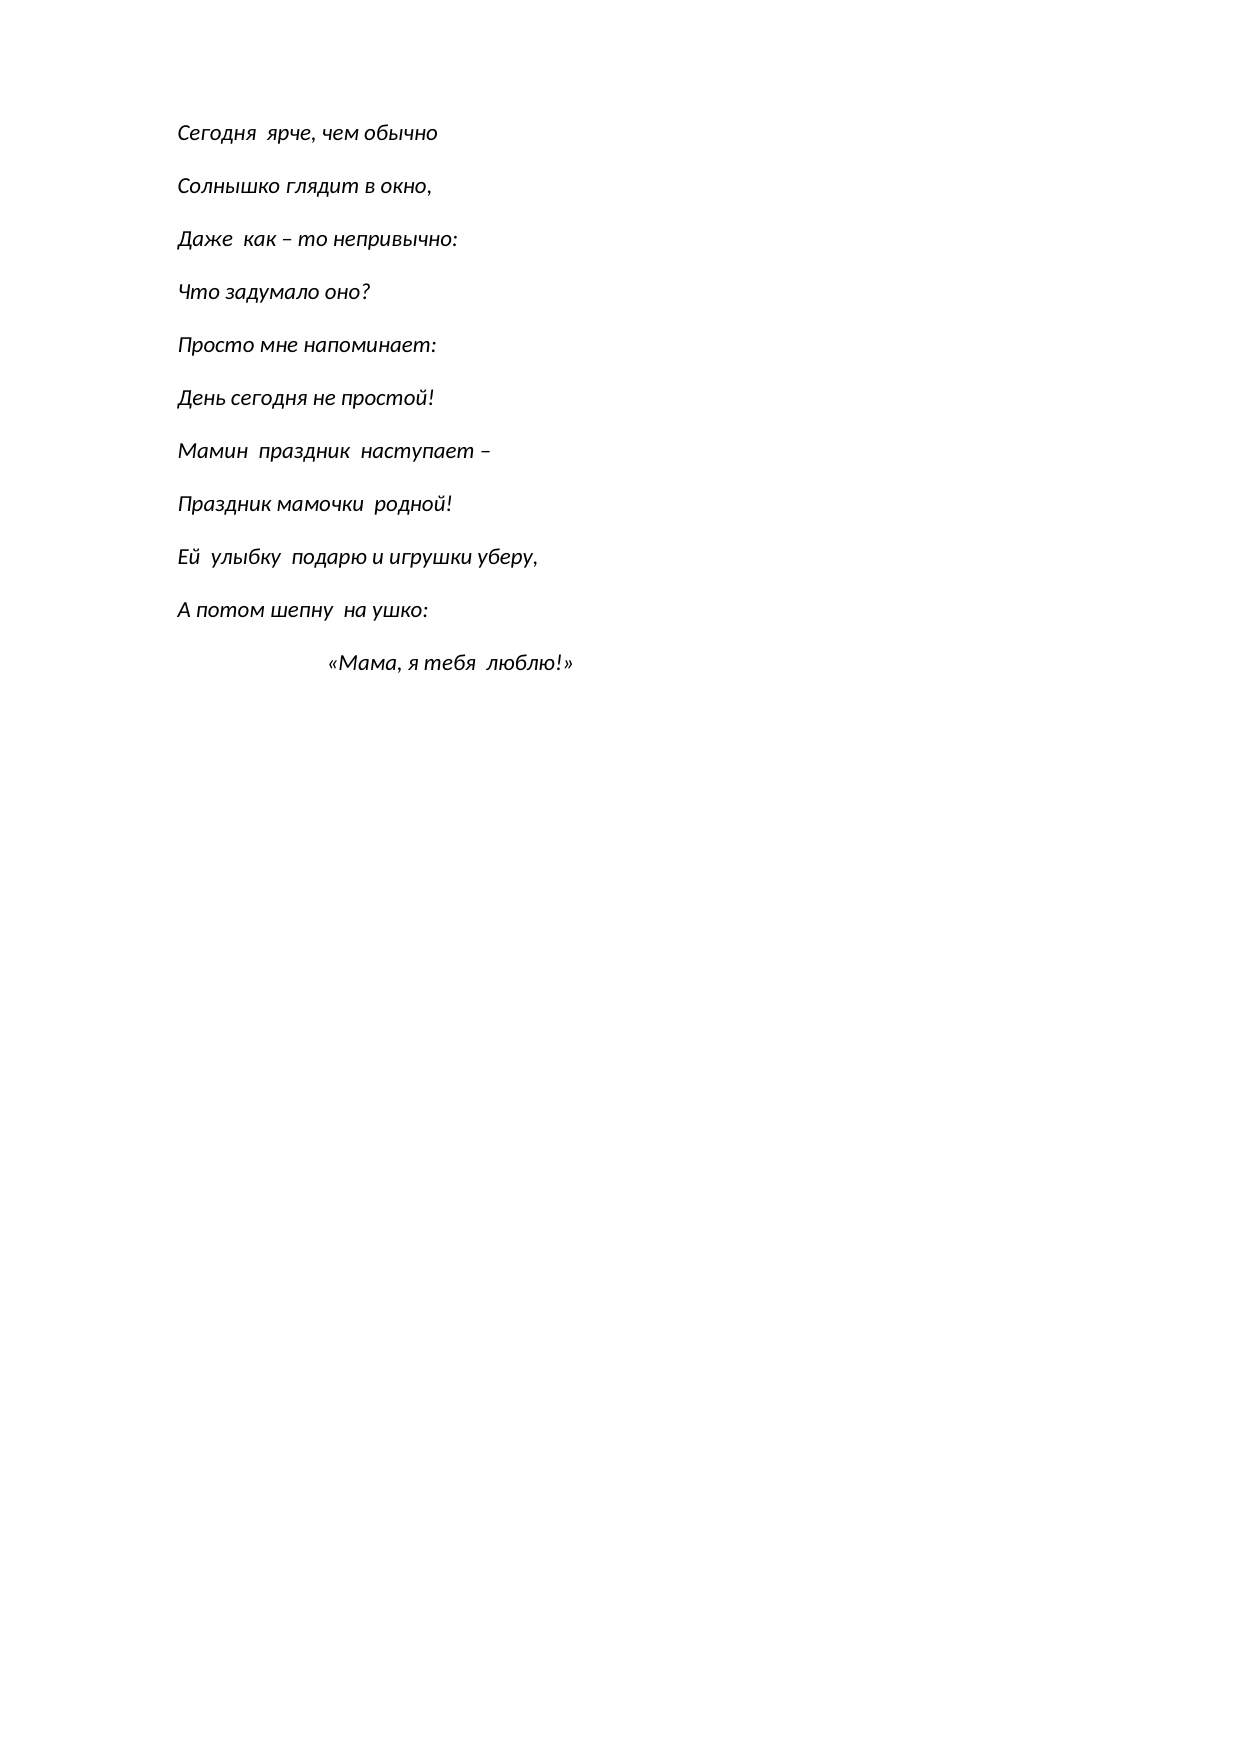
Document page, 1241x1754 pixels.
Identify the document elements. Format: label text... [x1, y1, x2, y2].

text Просто мне напоминает: [177, 330, 1152, 358]
text Мамин праздник наступает – [177, 436, 1152, 464]
text Солнышко глядит в окно, [177, 171, 1152, 199]
text «Мама, я тебя люблю!» [177, 648, 1152, 676]
text А потом шепну на ушко: [177, 595, 1152, 623]
text Ей улыбку подарю и игрушки уберу, [177, 542, 1152, 570]
text Что задумало оно? [177, 277, 1152, 305]
text Праздник мамочки родной! [177, 489, 1152, 517]
text Сегодня ярче, чем обычно [177, 118, 1152, 146]
text Даже как – то непривычно: [177, 224, 1152, 252]
text День сегодня не простой! [177, 383, 1152, 411]
